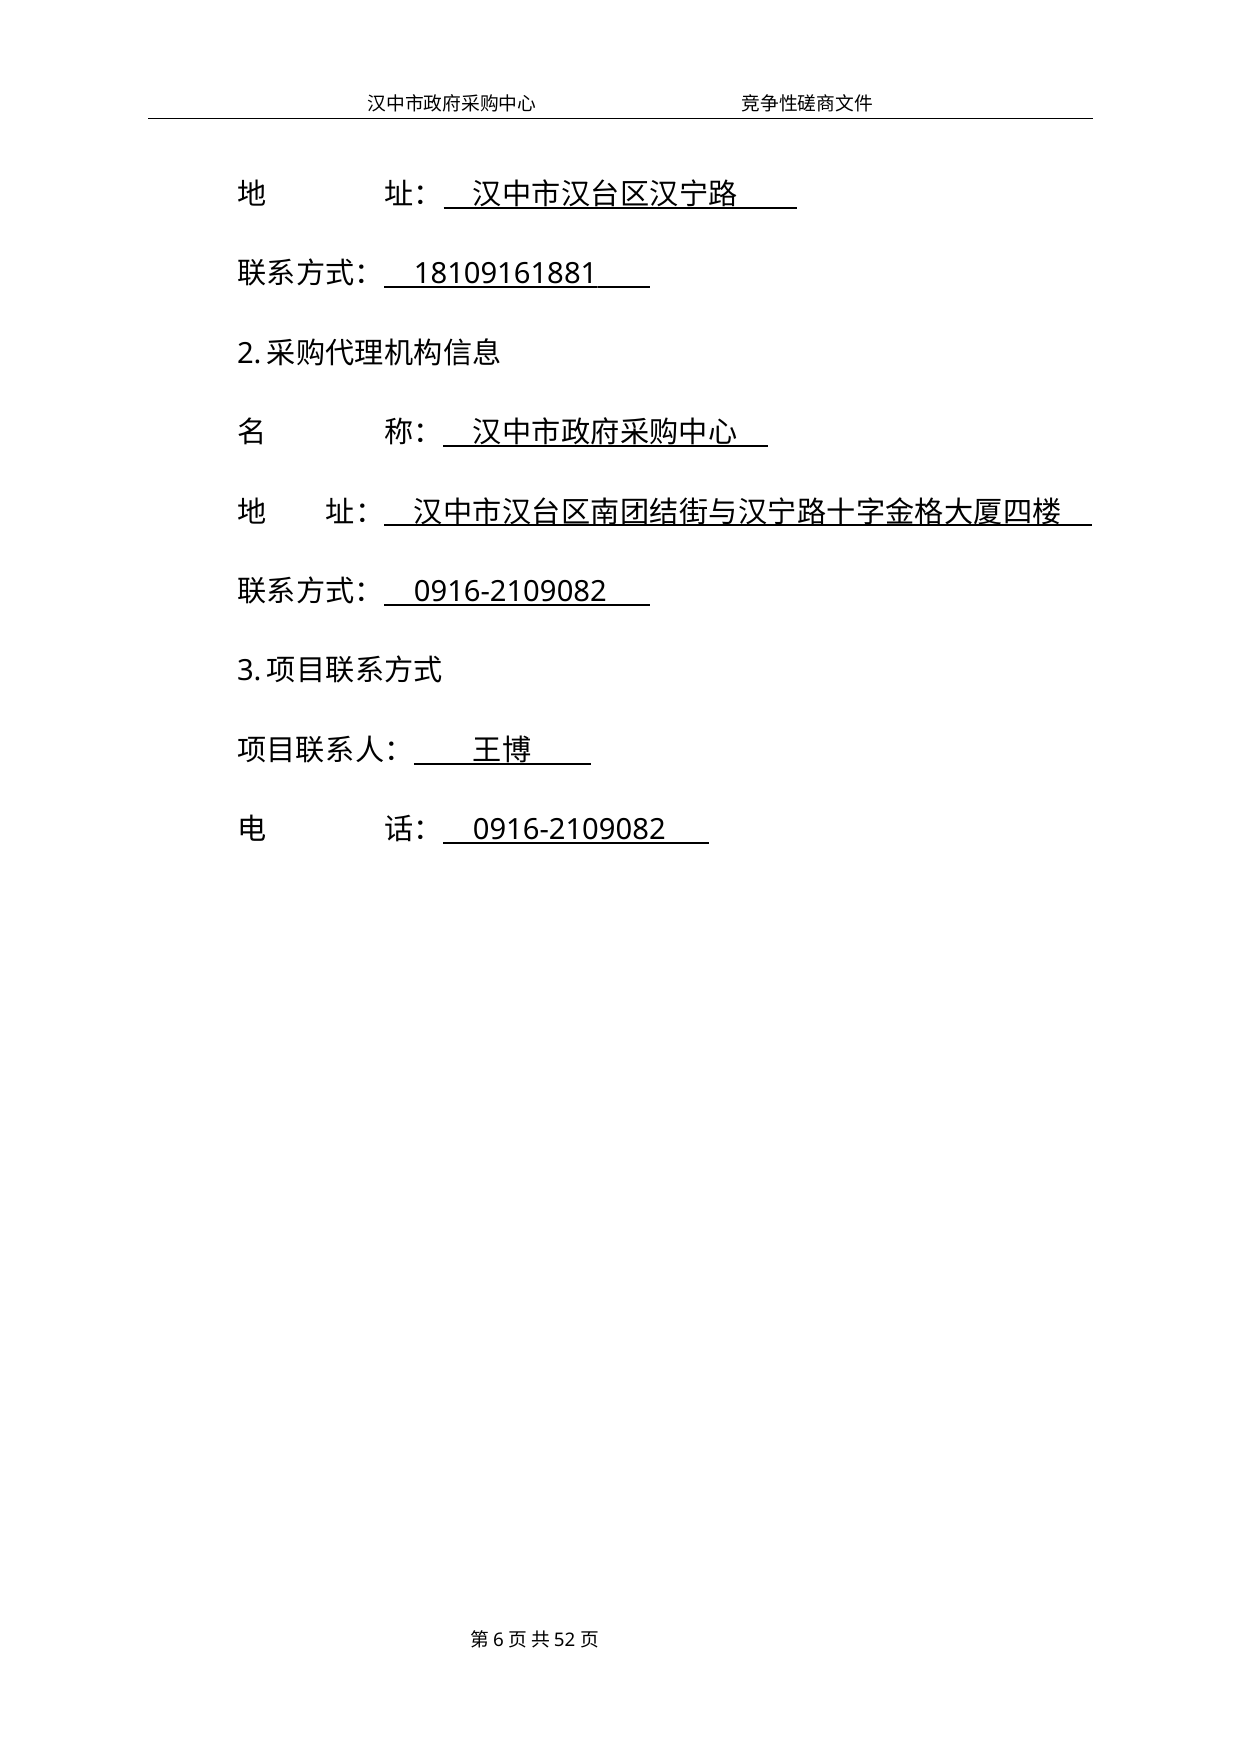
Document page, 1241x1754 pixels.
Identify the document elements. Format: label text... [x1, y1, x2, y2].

text 2.采购代理机构信息 [148, 311, 1092, 390]
text 3.项目联系方式 [148, 628, 1092, 708]
text 联系方式： 18109161881 [148, 231, 1092, 311]
text 名 称： 汉中市政府采购中心 [148, 390, 1092, 469]
text 项目联系人： 王博 [148, 708, 1092, 787]
text 地 址： 汉中市汉台区汉宁路 [148, 152, 1092, 231]
text 联系方式： 0916-2109082 [148, 549, 1092, 628]
text 地 址： 汉中市汉台区南团结街与汉宁路十字金格大厦四楼 [148, 469, 1092, 549]
text 电 话： 0916-2109082 [148, 787, 1092, 866]
